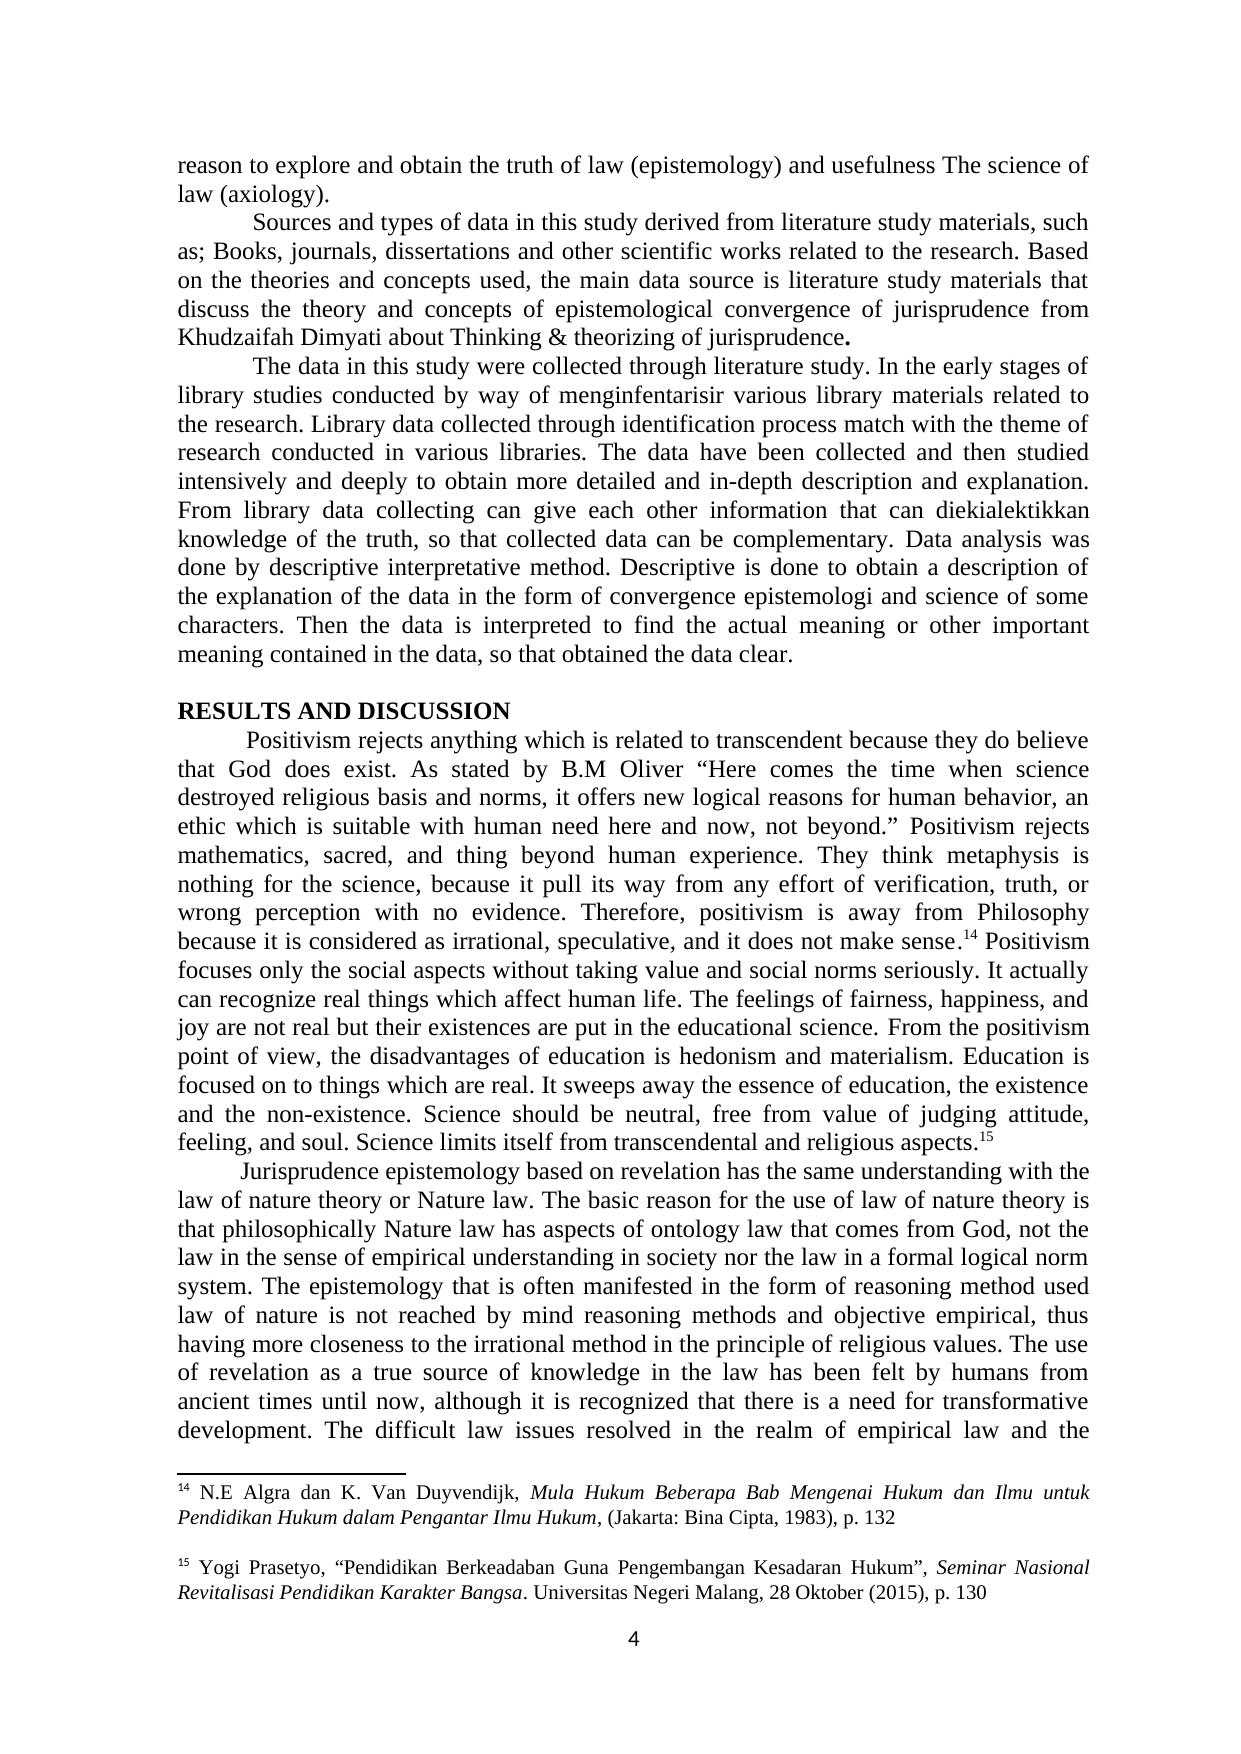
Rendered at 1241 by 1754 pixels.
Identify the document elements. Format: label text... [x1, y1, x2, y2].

text Positivism rejects anything which is related to transcendent because they do believe that God does exist. As stated by B.M Oliver “Here comes the time when science destroyed religious basis and norms, it offers new logical reasons for human behavior, an ethic which is suitable with human need here and now, not beyond.” Positivism rejects mathematics, sacred, and thing beyond human experience. They think metaphysis is nothing for the science, because it pull its way from any effort of verification, truth, or wrong perception with no evidence. Therefore, positivism is away from Philosophy because it is considered as irrational, speculative, and it does not make sense. Positivism focuses only the social aspects without taking value and social norms seriously. It actually can recognize real things which affect human life. The feelings of fairness, happiness, and joy are not real but their existences are put in the educational science. From the positivism point of view, the disadvantages of education is hedonism and materialism. Education is focused on to things which are real. It sweeps away the essence of education, the existence and the non-existence. Science should be neutral, free from value of judging attitude, feeling, and soul. Science limits itself from transcendental and religious aspects. [177, 725, 1090, 1156]
text RESULTS AND DISCUSSION [177, 696, 1090, 725]
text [177, 1156, 1090, 1444]
text Sources and types of data in this study derived from literature study materials, such as; Books, journals, dissertations and other scientific works related to the research. Based on the theories and concepts used, the main data source is literature study materials that discuss the theory and concepts of epistemological convergence of jurisprudence from Khudzaifah Dimyati about Thinking & theorizing of jurisprudence. [177, 207, 1090, 351]
text The data in this study were collected through literature study. In the early stages of library studies conducted by way of menginfentarisir various library materials related to the research. Library data collected through identification process match with the theme of research conducted in various libraries. The data have been collected and then studied intensively and deeply to obtain more detailed and in-depth description and explanation. From library data collecting can give each other information that can diekialektikkan knowledge of the truth, so that collected data can be complementary. Data analysis was done by descriptive interpretative method. Descriptive is done to obtain a description of the explanation of the data in the form of convergence epistemologi and science of some characters. Then the data is interpreted to find the actual meaning or other important meaning contained in the data, so that obtained the data clear. [177, 351, 1090, 667]
text This research is research of library research (library research). Library study is a series of activities related to library data collection methods, reading and recording and processing of research materials. This study uses the philosophy of science approach, so that in this research there are three important elements, namely the object of study in the form of legal reasoning epistemology (ontology), procedures, processes and means used by reason to explore and obtain the truth of law (epistemology) and usefulness The science of law (axiology). [177, 150, 1090, 207]
